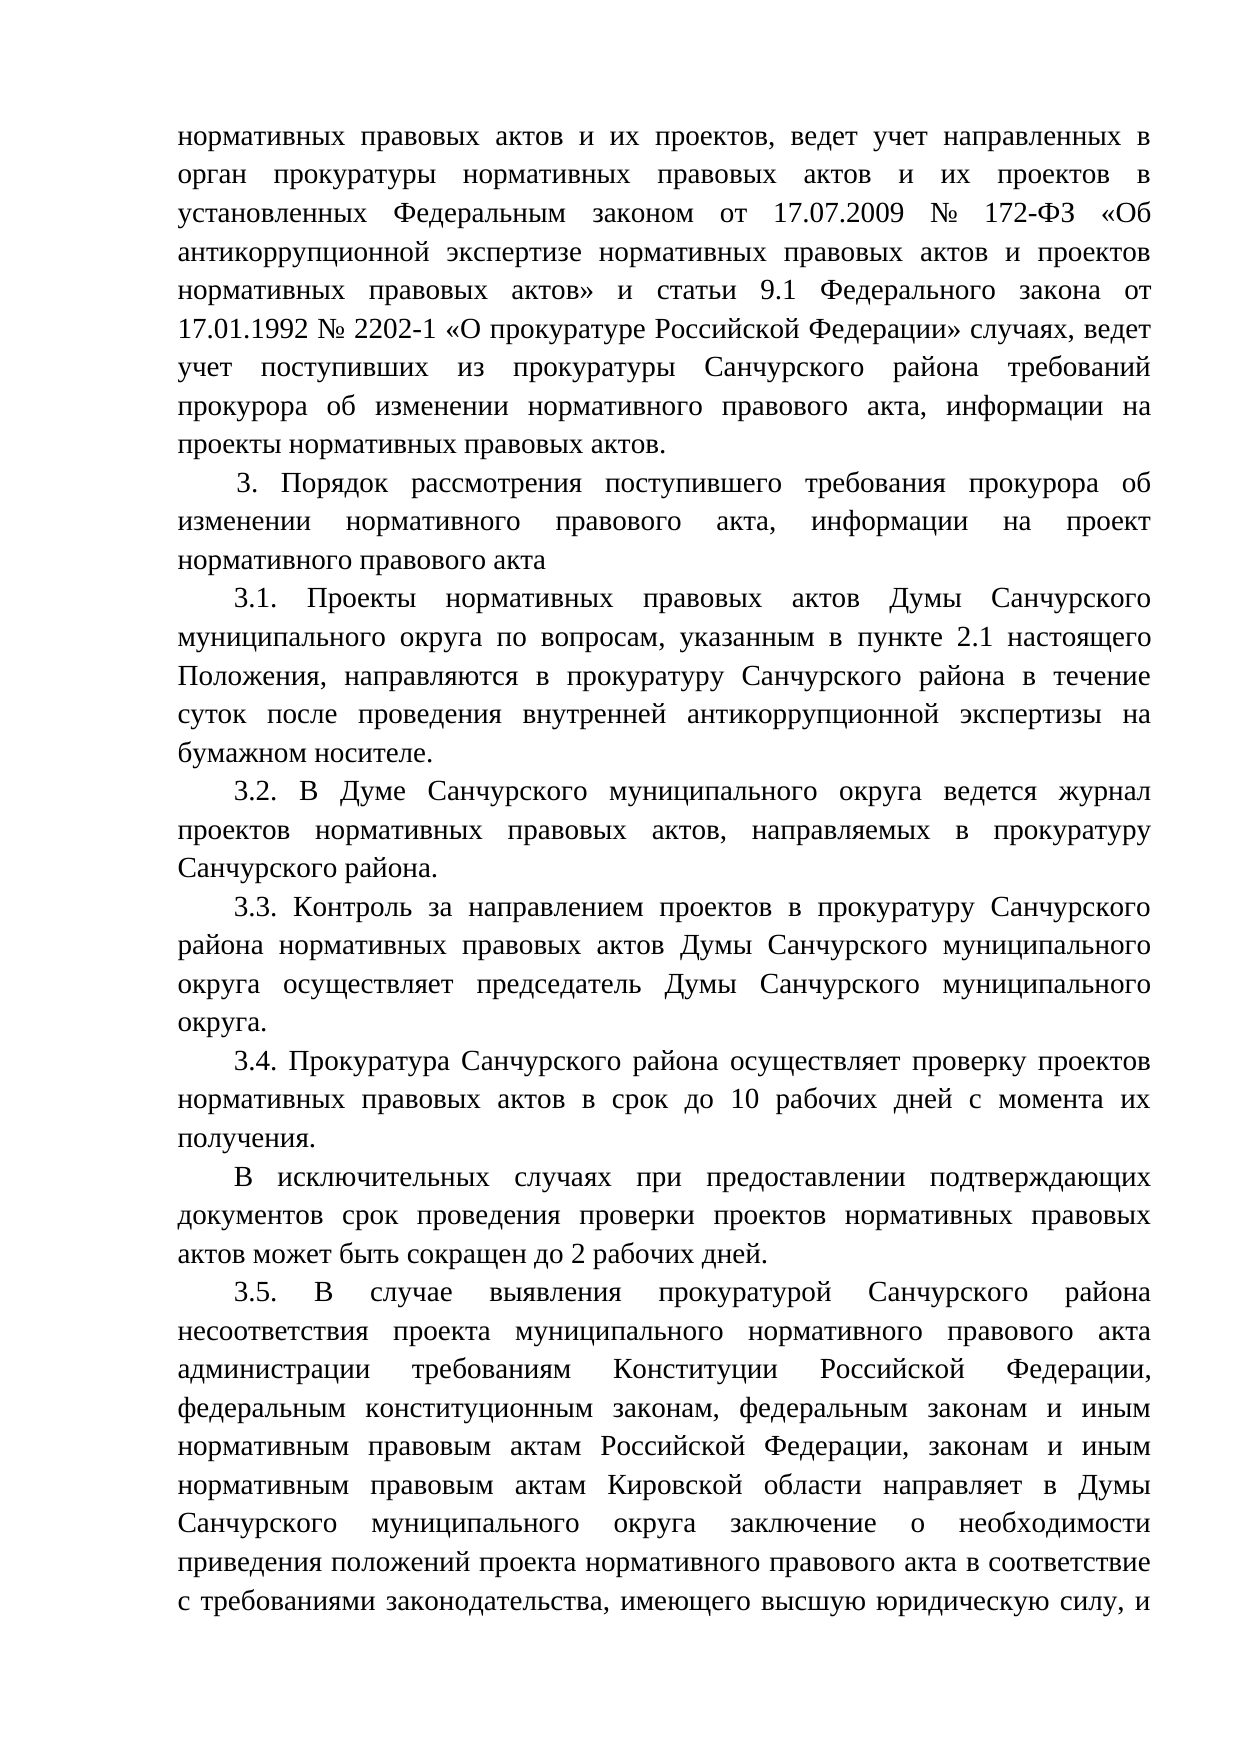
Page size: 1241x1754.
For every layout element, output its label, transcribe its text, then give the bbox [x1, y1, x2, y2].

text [177, 1274, 1152, 1616]
text 3.1. Проекты нормативных правовых актов Думы Санчурского муниципального округа по вопросам, указанным в пункте 2.1 настоящего Положения, направляются в прокуратуру Санчурского района в течение суток после проведения внутренней антикоррупционной экспертизы на бумажном носителе. [177, 581, 1152, 768]
title 3. Порядок рассмотрения поступившего требования прокурора об изменении нормативного правового акта, информации на проект нормативного правового акта [177, 465, 1152, 576]
text 3.2. В Думе Санчурского муниципального округа ведется журнал проектов нормативных правовых актов, направляемых в прокуратуру Санчурского района. [177, 773, 1152, 884]
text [177, 118, 1152, 460]
text 3.4. Прокуратура Санчурского района осуществляет проверку проектов нормативных правовых актов в срок до 10 рабочих дней с момента их получения. [177, 1043, 1152, 1154]
text 3.3. Контроль за направлением проектов в прокуратуру Санчурского района нормативных правовых актов Думы Санчурского муниципального округа осуществляет председатель Думы Санчурского муниципального округа. [177, 889, 1152, 1038]
text В исключительных случаях при предоставлении подтверждающих документов срок проведения проверки проектов нормативных правовых актов может быть сокращен до 2 рабочих дней. [177, 1159, 1152, 1269]
